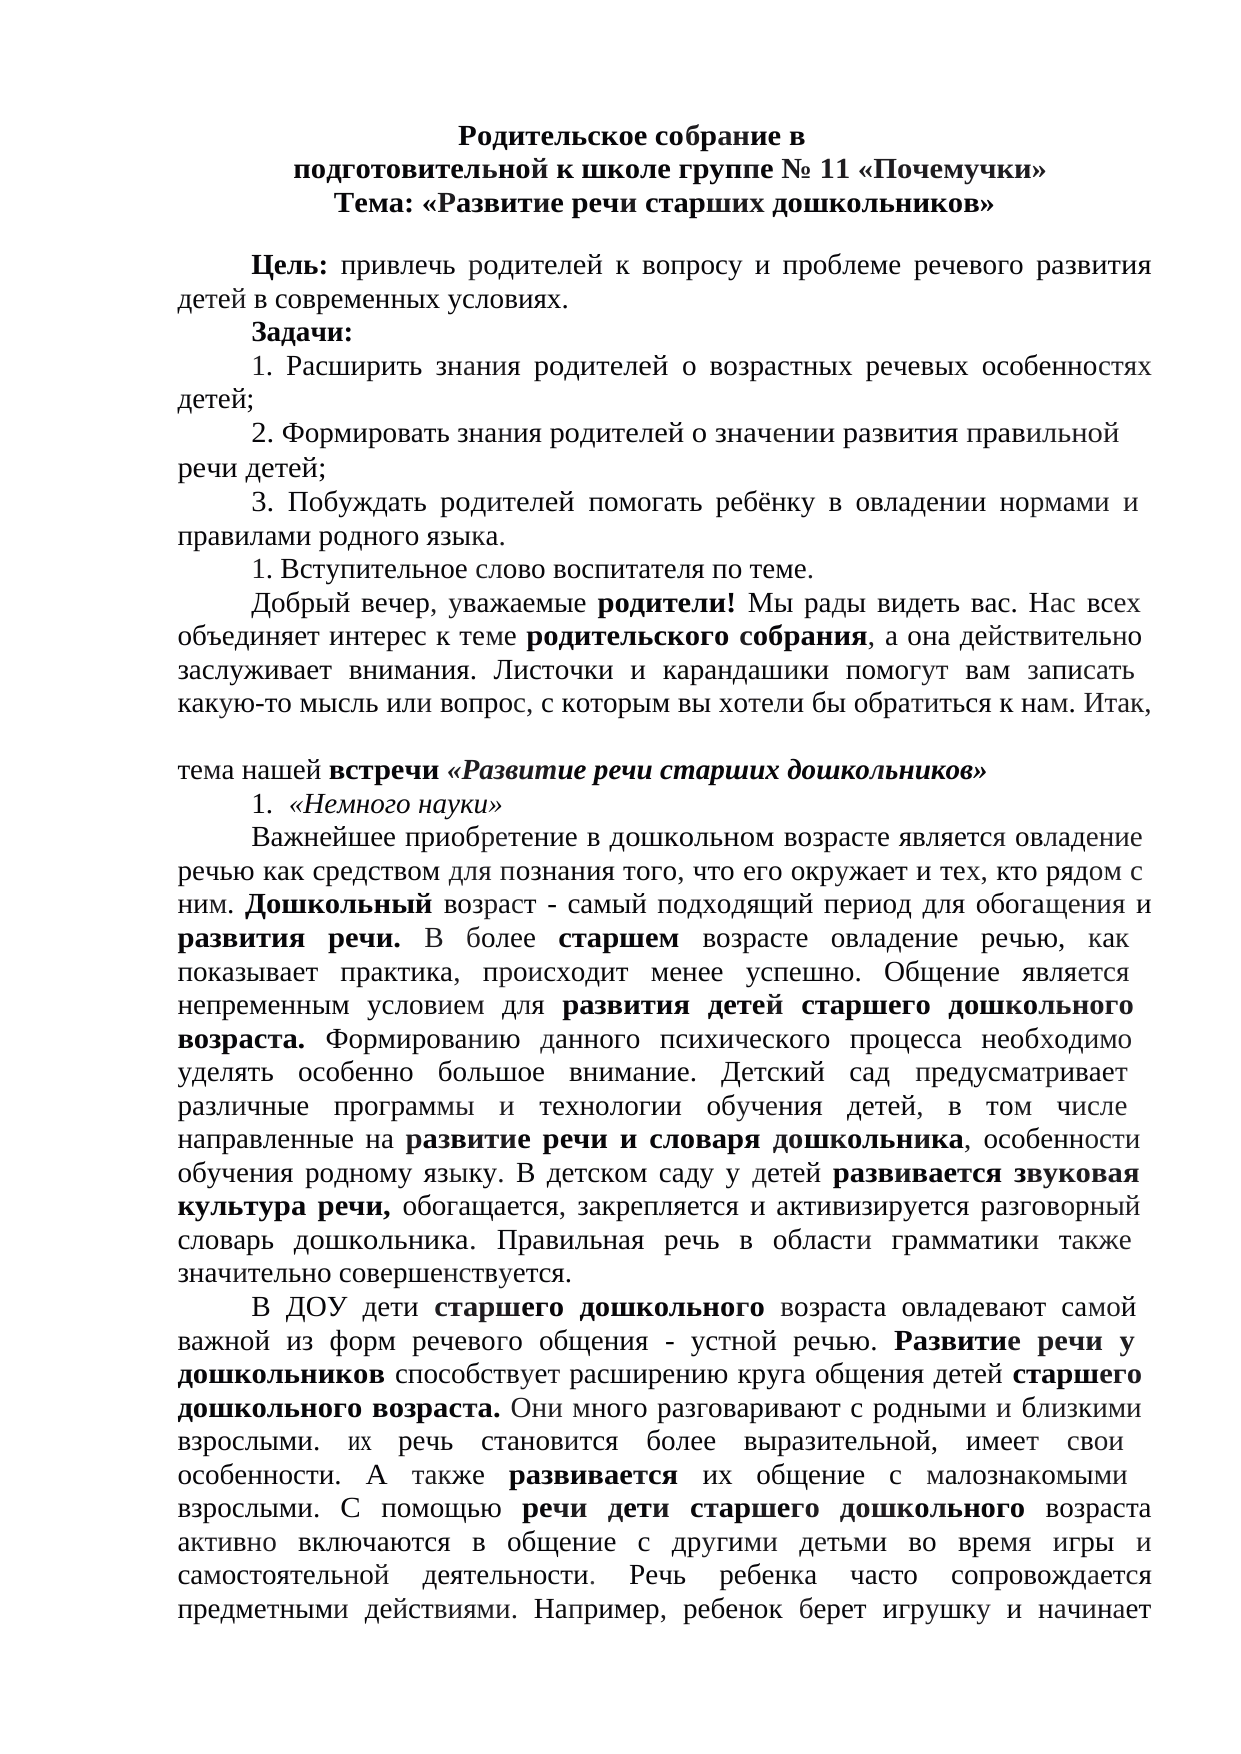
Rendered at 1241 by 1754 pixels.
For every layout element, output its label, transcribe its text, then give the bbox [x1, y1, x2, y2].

text речи детей; [177, 449, 1152, 484]
text Родительское собрание в [0, 118, 1152, 152]
text 3. Побуждать родителей помогать ребёнку в овладении нормами и правилами родного языка. [177, 484, 1152, 551]
text Важнейшее приобретение в дошкольном возрасте является овладение речью как средством для познания того, что его окружает и тех, кто рядом с ним. Дошкольный возраст - самый подходящий период для обогащения и развития речи. В более старшем возрасте овладение речью, как показывает практика, происходит менее успешно. Общение является непременным условием для развития детей старшего дошкольного возраста. Формированию данного психического процесса необходимо уделять особенно большое внимание. Детский сад предусматривает различные программы и технологии обучения детей, в том числе направленные на развитие речи и словаря дошкольника, особенности обучения родному языку. В детском саду у детей развивается звуковая культура речи, обогащается, закрепляется и активизируется разговорный словарь дошкольника. Правильная речь в области грамматики также значительно совершенствуется. [177, 819, 1152, 1289]
text Задачи: [177, 314, 1152, 348]
list «Немного науки» [251, 786, 1152, 819]
text Тема: «Развитие речи старших дошкольников» [177, 185, 1152, 219]
text Цель: привлечь родителей к вопросу и проблеме речевого развития детей в современных условиях. [177, 247, 1152, 314]
text 1. Вступительное слово воспитателя по теме. [177, 551, 1152, 585]
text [177, 1289, 1152, 1624]
text 2. Формировать знания родителей о значении развития правильной [177, 415, 1152, 449]
text подготовительной к школе группе № 11 «Почемучки» [0, 152, 1152, 185]
text Добрый вечер, уважаемые родители! Мы рады видеть вас. Нас всех объединяет интерес к теме родительского собрания, а она действительно заслуживает внимания. Листочки и карандашики помогут вам записать какую-то мысль или вопрос, с которым вы хотели бы обратиться к нам. Итак, тема нашей встречи «Развитие речи старших дошкольников» [177, 585, 1152, 786]
text 1. Расширить знания родителей о возрастных речевых особенностях детей; [177, 348, 1152, 415]
